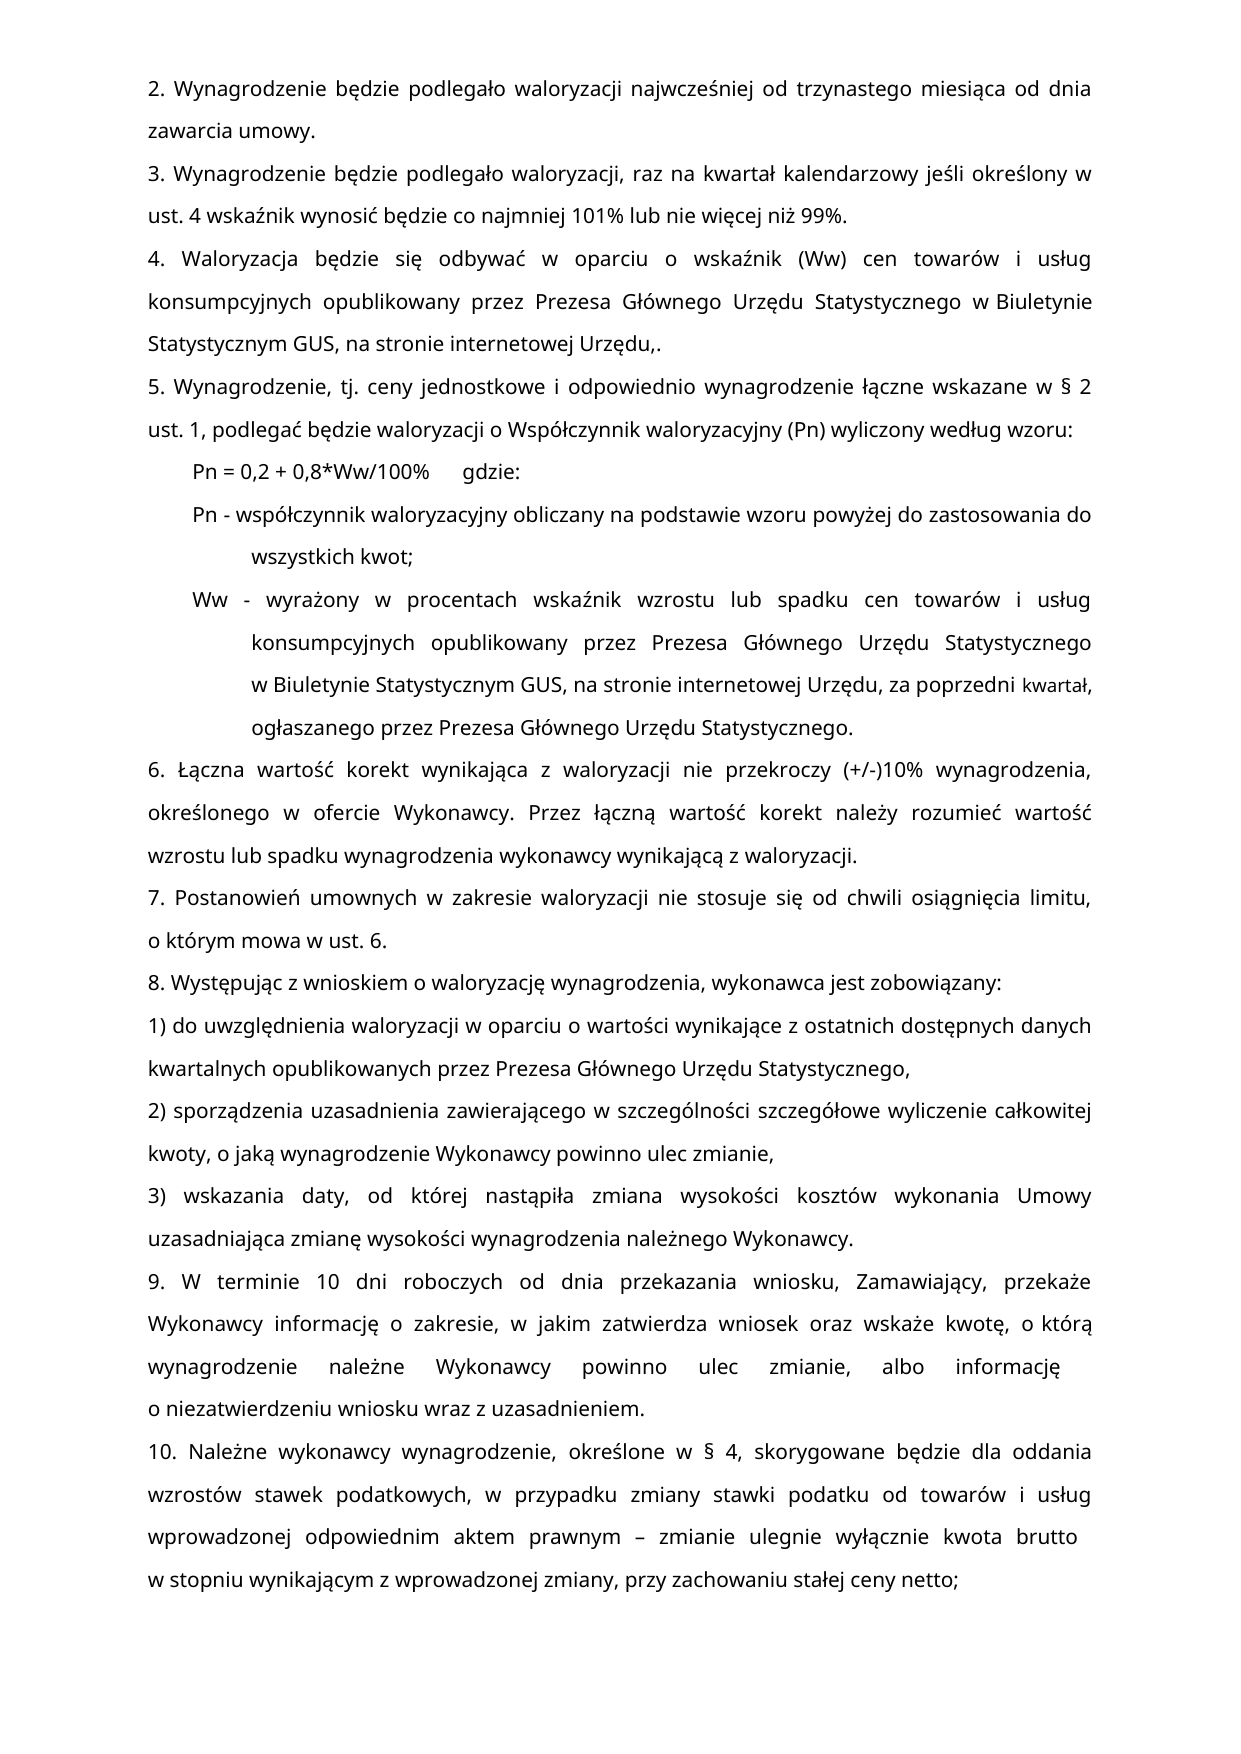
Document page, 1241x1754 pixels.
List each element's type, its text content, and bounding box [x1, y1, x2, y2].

text Pn - współczynnik waloryzacyjny obliczany na podstawie wzoru powyżej do zastosowania do wszystkich kwot; [192, 500, 1093, 571]
text 9. W terminie 10 dni roboczych od dnia przekazania wniosku, Zamawiający, przekaże Wykonawcy informację o zakresie, w jakim zatwierdza wniosek oraz wskaże kwotę, o którą wynagrodzenie należne Wykonawcy powinno ulec zmianie, albo informację o niezatwierdzeniu wniosku wraz z uzasadnieniem. [148, 1267, 1093, 1423]
text 10. Należne wykonawcy wynagrodzenie, określone w § 4, skorygowane będzie dla oddania wzrostów stawek podatkowych, w przypadku zmiany stawki podatku od towarów i usług wprowadzonej odpowiednim aktem prawnym – zmianie ulegnie wyłącznie kwota brutto w stopniu wynikającym z wprowadzonej zmiany, przy zachowaniu stałej ceny netto; [148, 1437, 1093, 1593]
text Pn = 0,2 + 0,8*Ww/100% gdzie: [192, 457, 1093, 486]
text Ww - wyrażony w procentach wskaźnik wzrostu lub spadku cen towarów i usług konsumpcyjnych opublikowany przez Prezesa Głównego Urzędu Statystycznego w Biuletynie Statystycznym GUS, na stronie internetowej Urzędu, za poprzedni kwartał, ogłaszanego przez Prezesa Głównego Urzędu Statystycznego. [192, 585, 1093, 741]
text 3) wskazania daty, od której nastąpiła zmiana wysokości kosztów wykonania Umowy uzasadniająca zmianę wysokości wynagrodzenia należnego Wykonawcy. [148, 1182, 1093, 1253]
text 2. Wynagrodzenie będzie podlegało waloryzacji najwcześniej od trzynastego miesiąca od dnia zawarcia umowy. [148, 74, 1093, 145]
text 3. Wynagrodzenie będzie podlegało waloryzacji, raz na kwartał kalendarzowy jeśli określony w ust. 4 wskaźnik wynosić będzie co najmniej 101% lub nie więcej niż 99%. [148, 159, 1093, 230]
text 5. Wynagrodzenie, tj. ceny jednostkowe i odpowiednio wynagrodzenie łączne wskazane w § 2 ust. 1, podlegać będzie waloryzacji o Współczynnik waloryzacyjny (Pn) wyliczony według wzoru: [148, 372, 1093, 443]
text 4. Waloryzacja będzie się odbywać w oparciu o wskaźnik (Ww) cen towarów i usług konsumpcyjnych opublikowany przez Prezesa Głównego Urzędu Statystycznego w Biuletynie Statystycznym GUS, na stronie internetowej Urzędu,. [148, 244, 1093, 358]
text 2) sporządzenia uzasadnienia zawierającego w szczególności szczegółowe wyliczenie całkowitej kwoty, o jaką wynagrodzenie Wykonawcy powinno ulec zmianie, [148, 1096, 1093, 1167]
text 6. Łączna wartość korekt wynikająca z waloryzacji nie przekroczy (+/-)10% wynagrodzenia, określonego w ofercie Wykonawcy. Przez łączną wartość korekt należy rozumieć wartość wzrostu lub spadku wynagrodzenia wykonawcy wynikającą z waloryzacji. [148, 756, 1093, 869]
text 7. Postanowień umownych w zakresie waloryzacji nie stosuje się od chwili osiągnięcia limitu, o którym mowa w ust. 6. [148, 883, 1093, 954]
text 1) do uwzględnienia waloryzacji w oparciu o wartości wynikające z ostatnich dostępnych danych kwartalnych opublikowanych przez Prezesa Głównego Urzędu Statystycznego, [148, 1011, 1093, 1082]
text 8. Występując z wnioskiem o waloryzację wynagrodzenia, wykonawca jest zobowiązany: [148, 968, 1093, 997]
